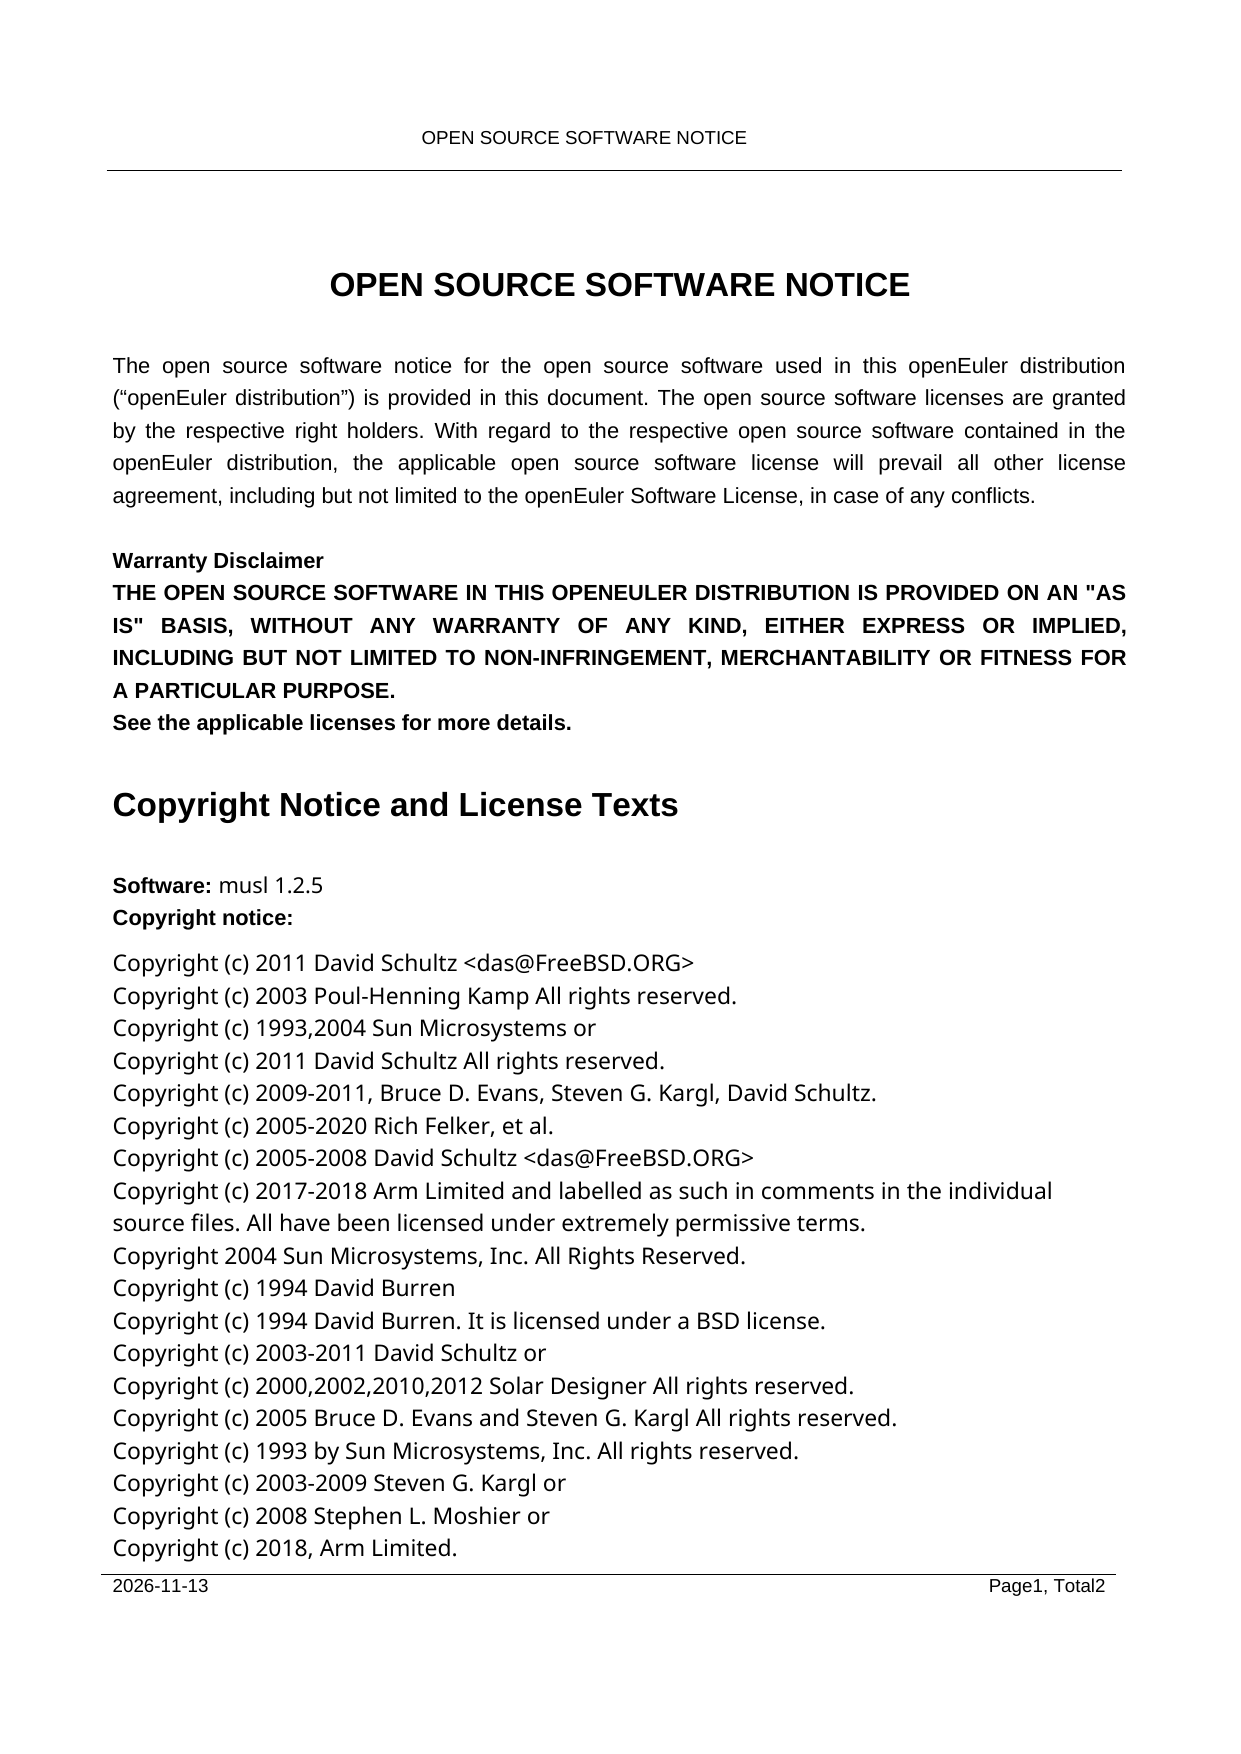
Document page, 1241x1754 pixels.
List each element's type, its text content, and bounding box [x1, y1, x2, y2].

text OPEN SOURCE SOFTWARE NOTICE [112, 251, 1128, 316]
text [112, 947, 1128, 1564]
text Warranty Disclaimer [112, 544, 1128, 576]
text Copyright Notice and License Texts [112, 771, 1128, 836]
text THE OPEN SOURCE SOFTWARE IN THIS OPENEULER DISTRIBUTION IS PROVIDED ON AN "AS IS" BASIS, WITHOUT ANY WARRANTY OF ANY KIND, EITHER EXPRESS OR IMPLIED, INCLUDING BUT NOT LIMITED TO NON-INFRINGEMENT, MERCHANTABILITY OR FITNESS FOR A PARTICULAR PURPOSE. See the applicable licenses for more details. [112, 576, 1128, 739]
text The open source software notice for the open source software used in this openEuler distribution (“openEuler distribution”) is provided in this document. The open source software licenses are granted by the respective right holders. With regard to the respective open source software contained in the openEuler distribution, the applicable open source software license will prevail all other license agreement, including but not limited to the openEuler Software License, in case of any conflicts. [112, 349, 1128, 511]
title Software: musl 1.2.5 [112, 869, 1128, 901]
text Copyright notice: [112, 901, 1128, 934]
